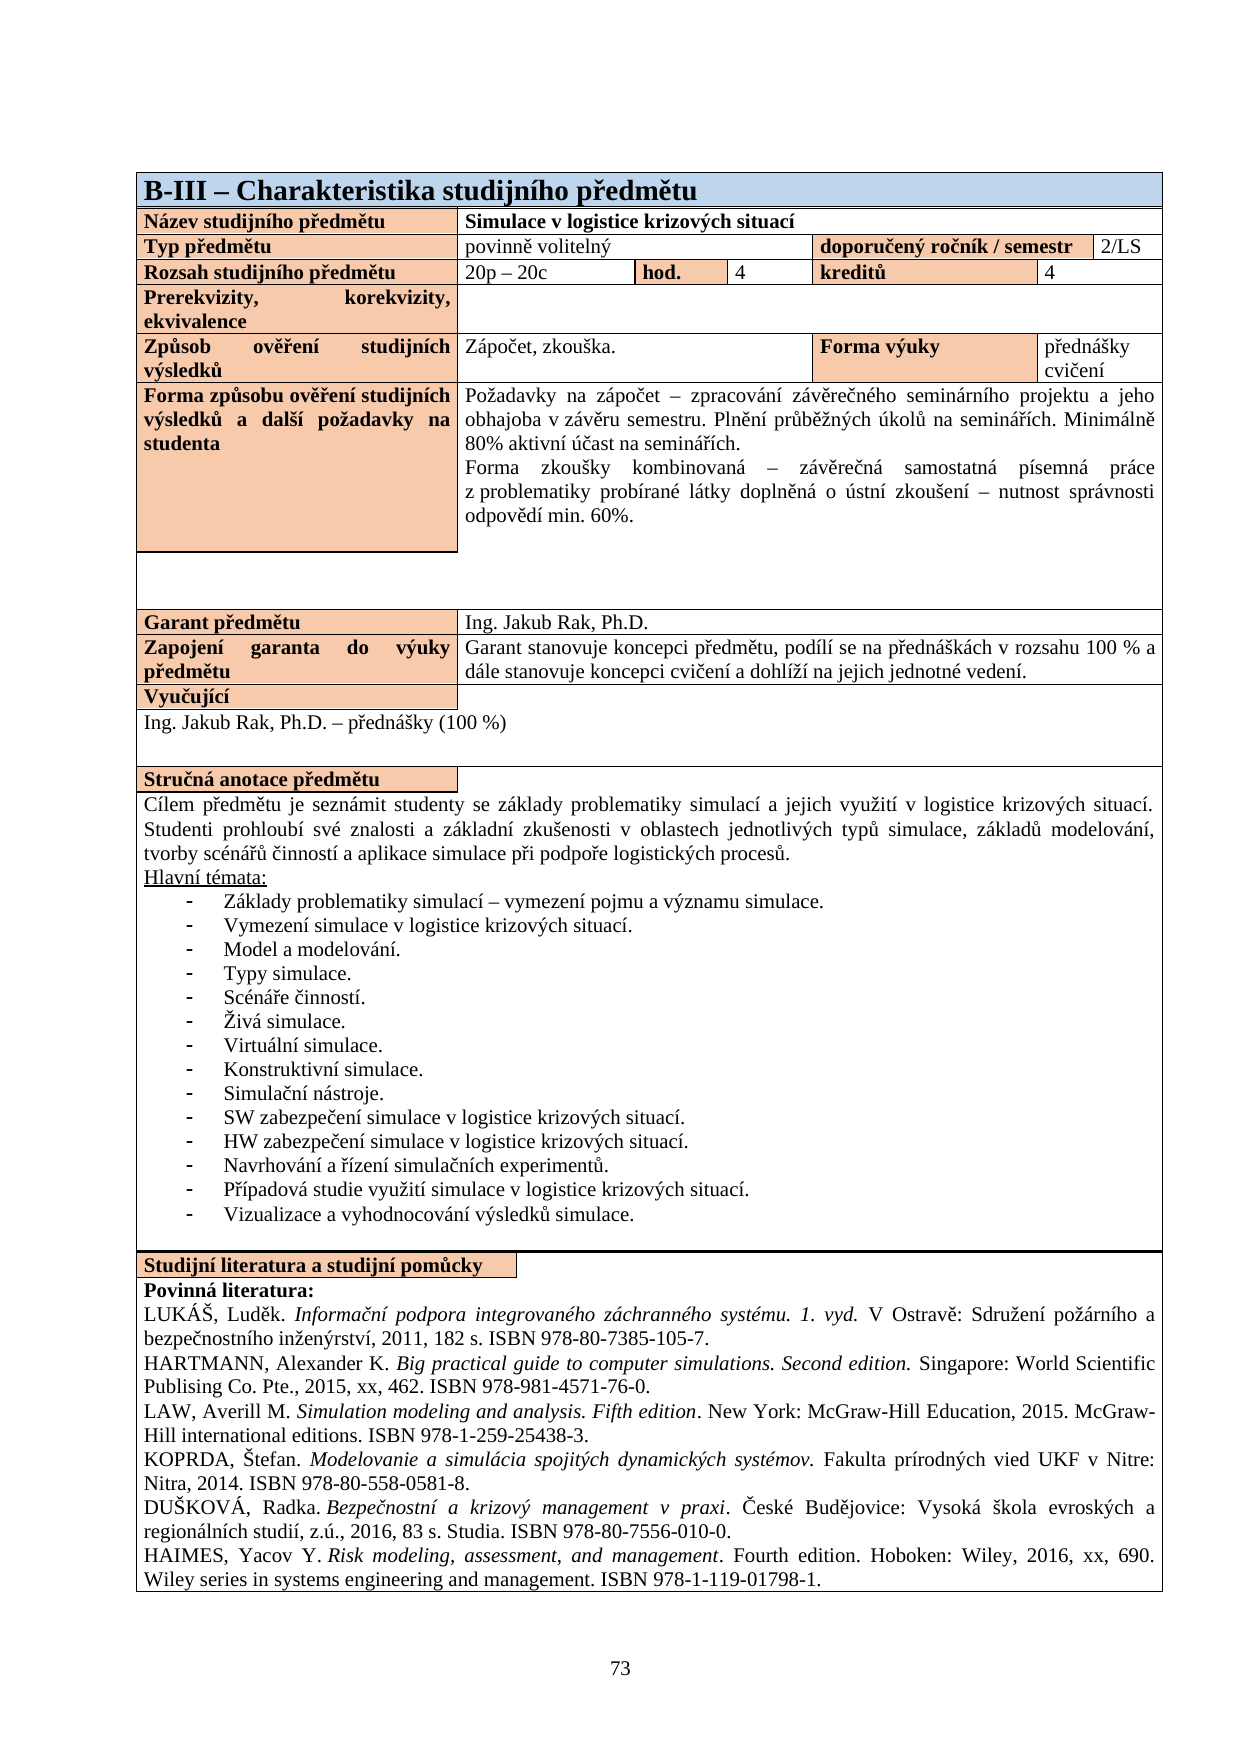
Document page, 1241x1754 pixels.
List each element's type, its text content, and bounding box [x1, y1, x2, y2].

table_cell Stručná anotace předmětu [137, 767, 457, 791]
table_cell Cílem předmětu je seznámit studenty se základy problematiky simulací a jejich využití v logistice krizových situací. Studenti prohloubí své znalosti a základní zkušenosti v oblastech jednotlivých typů simulace, základů modelování, tvorby scénářů činností a aplikace simulace při podpoře logistických procesů. Hlavní témata: Základy problematiky simulací – vymezení pojmu a významu simulace. Vymezení simulace v logistice krizových situací. Model a modelování. Typy simulace. Scénáře činností. Živá simulace. Virtuální simulace. Konstruktivní simulace. Simulační nástroje. SW zabezpečení simulace v logistice krizových situací. HW zabezpečení simulace v logistice krizových situací. Navrhování a řízení simulačních experimentů. Případová studie využití simulace v logistice krizových situací. Vizualizace a vyhodnocování výsledků simulace. [137, 791, 1162, 1249]
table_cell Vyučující [137, 685, 457, 708]
table_cell 20p – 20c [458, 260, 634, 284]
table_cell Typ předmětu [137, 235, 457, 258]
table_cell 4 [728, 260, 812, 284]
table_cell Rozsah studijního předmětu [137, 260, 457, 284]
table_cell doporučený ročník / semestr [813, 235, 1093, 258]
table_cell kreditů [813, 260, 1037, 284]
table_cell povinně volitelný [458, 235, 812, 258]
table_cell [458, 767, 1162, 791]
table_header B-III – Charakteristika studijního předmětu [137, 173, 1162, 206]
table_cell Požadavky na zápočet – zpracování závěrečného seminárního projektu a jeho obhajoba v závěru semestru. Plnění průběžných úkolů na seminářích. Minimálně 80% aktivní účast na seminářích. Forma zkoušky kombinovaná – závěrečná samostatná písemná práce z problematiky probírané látky doplněná o ústní zkoušení – nutnost správnosti odpovědí min. 60%. [458, 383, 1162, 551]
table_cell [517, 1253, 1162, 1277]
table_cell Zápočet, zkouška. [458, 334, 812, 382]
table_cell 4 [1038, 260, 1162, 284]
table_cell Garant předmětu [137, 610, 457, 634]
table_cell [137, 551, 1162, 609]
table_cell Forma způsobu ověření studijních výsledků a další požadavky na studenta [137, 383, 457, 551]
table_cell [458, 685, 1162, 708]
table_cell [137, 1277, 1162, 1591]
table_cell Zapojení garanta do výuky předmětu [137, 635, 457, 683]
table_cell Studijní literatura a studijní pomůcky [137, 1253, 516, 1277]
table_cell přednášky cvičení [1038, 334, 1162, 382]
table_cell 2/LS [1094, 235, 1162, 258]
table_cell hod. [636, 260, 727, 284]
table_cell Ing. Jakub Rak, Ph.D. [458, 610, 1162, 634]
table_cell Simulace v logistice krizových situací [458, 209, 1162, 233]
table_cell Prerekvizity, korekvizity, ekvivalence [137, 285, 457, 333]
table_cell Ing. Jakub Rak, Ph.D. – přednášky (100 %) [137, 709, 1162, 766]
table_cell Garant stanovuje koncepci předmětu, podílí se na přednáškách v rozsahu 100 % a dále stanovuje koncepci cvičení a dohlíží na jejich jednotné vedení. [458, 635, 1162, 683]
table_cell [458, 285, 1162, 333]
table_cell Název studijního předmětu [137, 209, 457, 233]
table_cell Způsob ověření studijních výsledků [137, 334, 457, 382]
table_cell Forma výuky [813, 334, 1037, 382]
